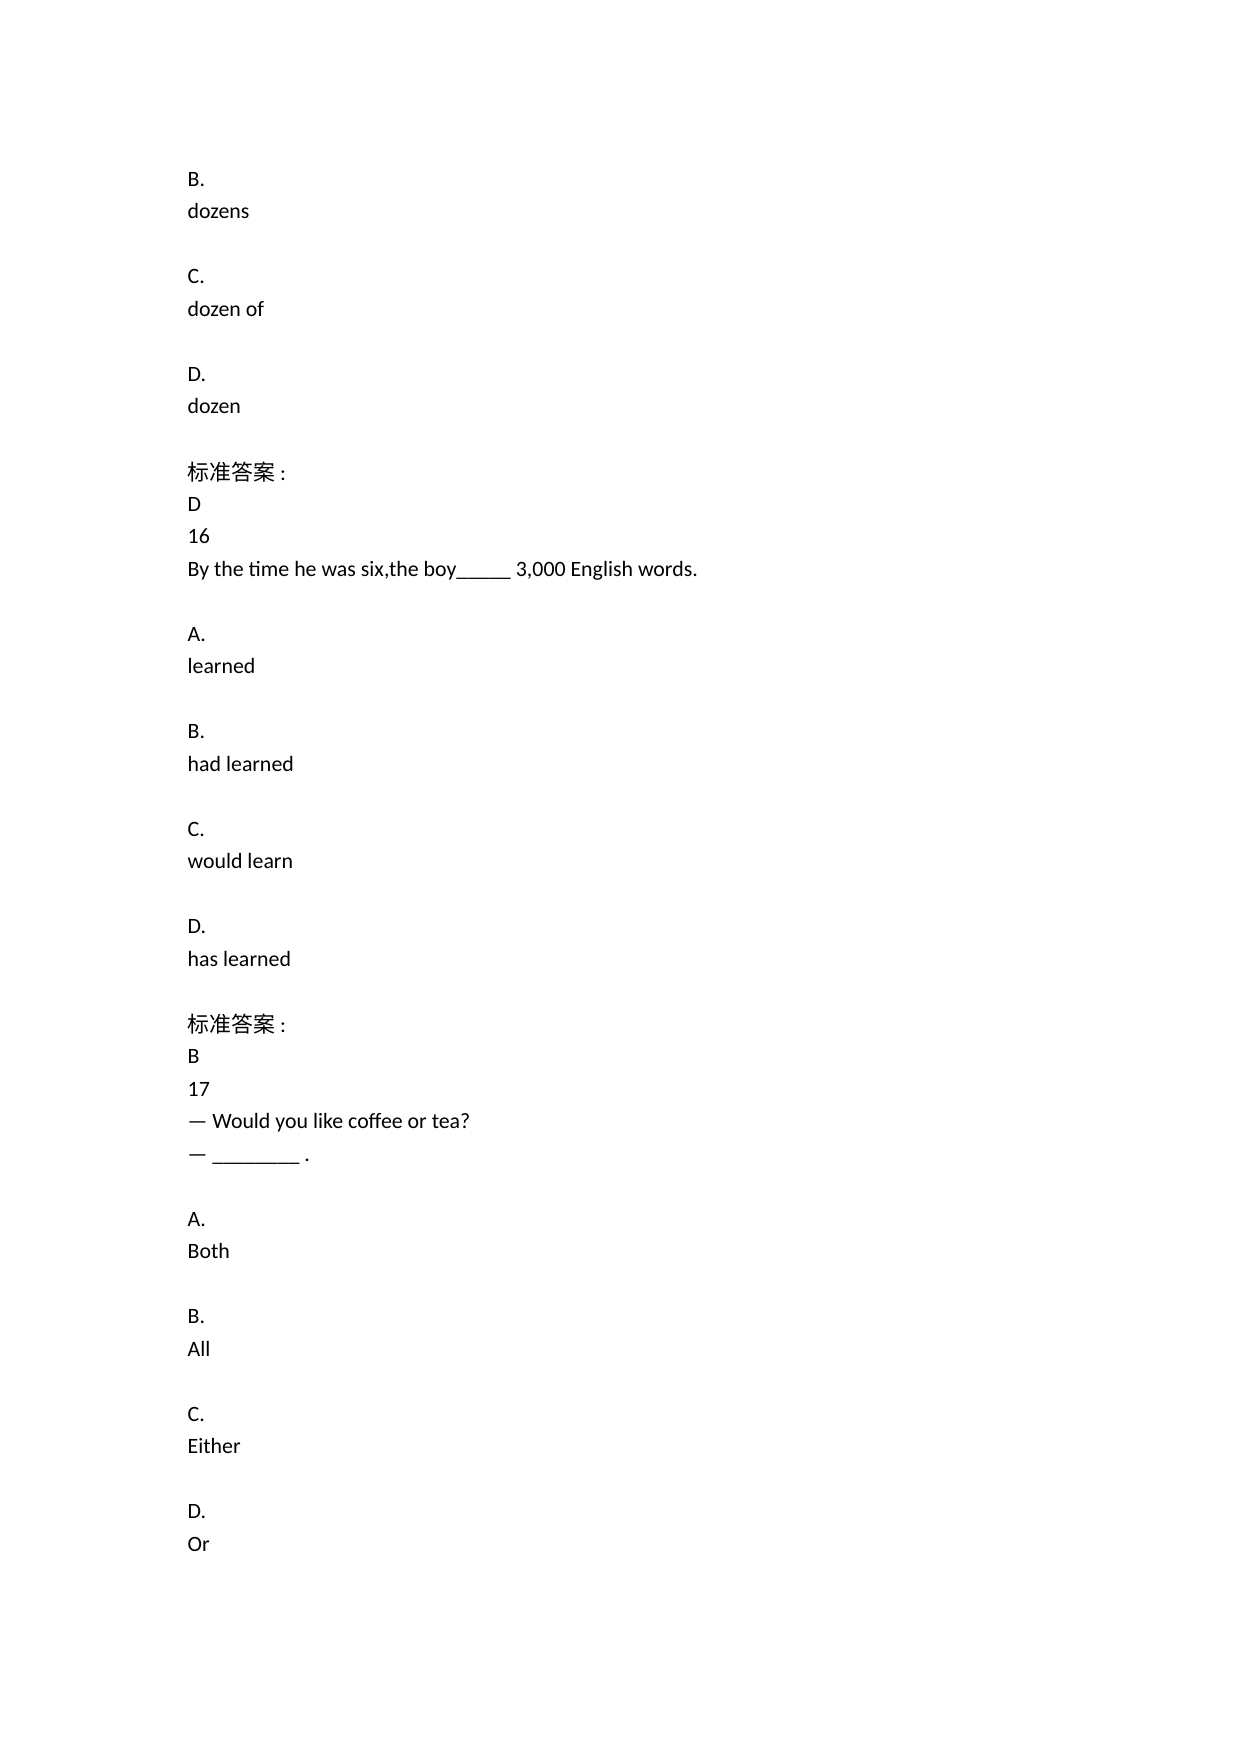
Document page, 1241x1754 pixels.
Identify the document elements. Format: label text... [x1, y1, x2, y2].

text D. [187, 1494, 1053, 1527]
text learned [187, 649, 1053, 682]
text B. [187, 1299, 1053, 1332]
text would learn [187, 844, 1053, 877]
text All [187, 1332, 1053, 1364]
text dozen of [187, 292, 1053, 324]
text — Would you like coffee or tea? [187, 1104, 1053, 1137]
text B. [187, 162, 1053, 194]
text had learned [187, 747, 1053, 779]
text 标准答案 : [187, 1007, 1053, 1039]
text 标准答案 : [187, 454, 1053, 487]
text C. [187, 1397, 1053, 1429]
text C. [187, 259, 1053, 292]
text By the time he was six,the boy_____ 3,000 English words. [187, 552, 1053, 584]
text A. [187, 617, 1053, 649]
text 16 [187, 519, 1053, 552]
text Or [187, 1527, 1053, 1559]
text C. [187, 812, 1053, 844]
text D [187, 487, 1053, 519]
text A. [187, 1202, 1053, 1234]
text Either [187, 1429, 1053, 1462]
text — ________ . [187, 1137, 1053, 1169]
text D. [187, 909, 1053, 942]
text dozen [187, 389, 1053, 422]
text dozens [187, 194, 1053, 227]
text 17 [187, 1072, 1053, 1104]
text Both [187, 1234, 1053, 1267]
text D. [187, 357, 1053, 389]
text B [187, 1039, 1053, 1072]
text B. [187, 714, 1053, 747]
text has learned [187, 942, 1053, 974]
